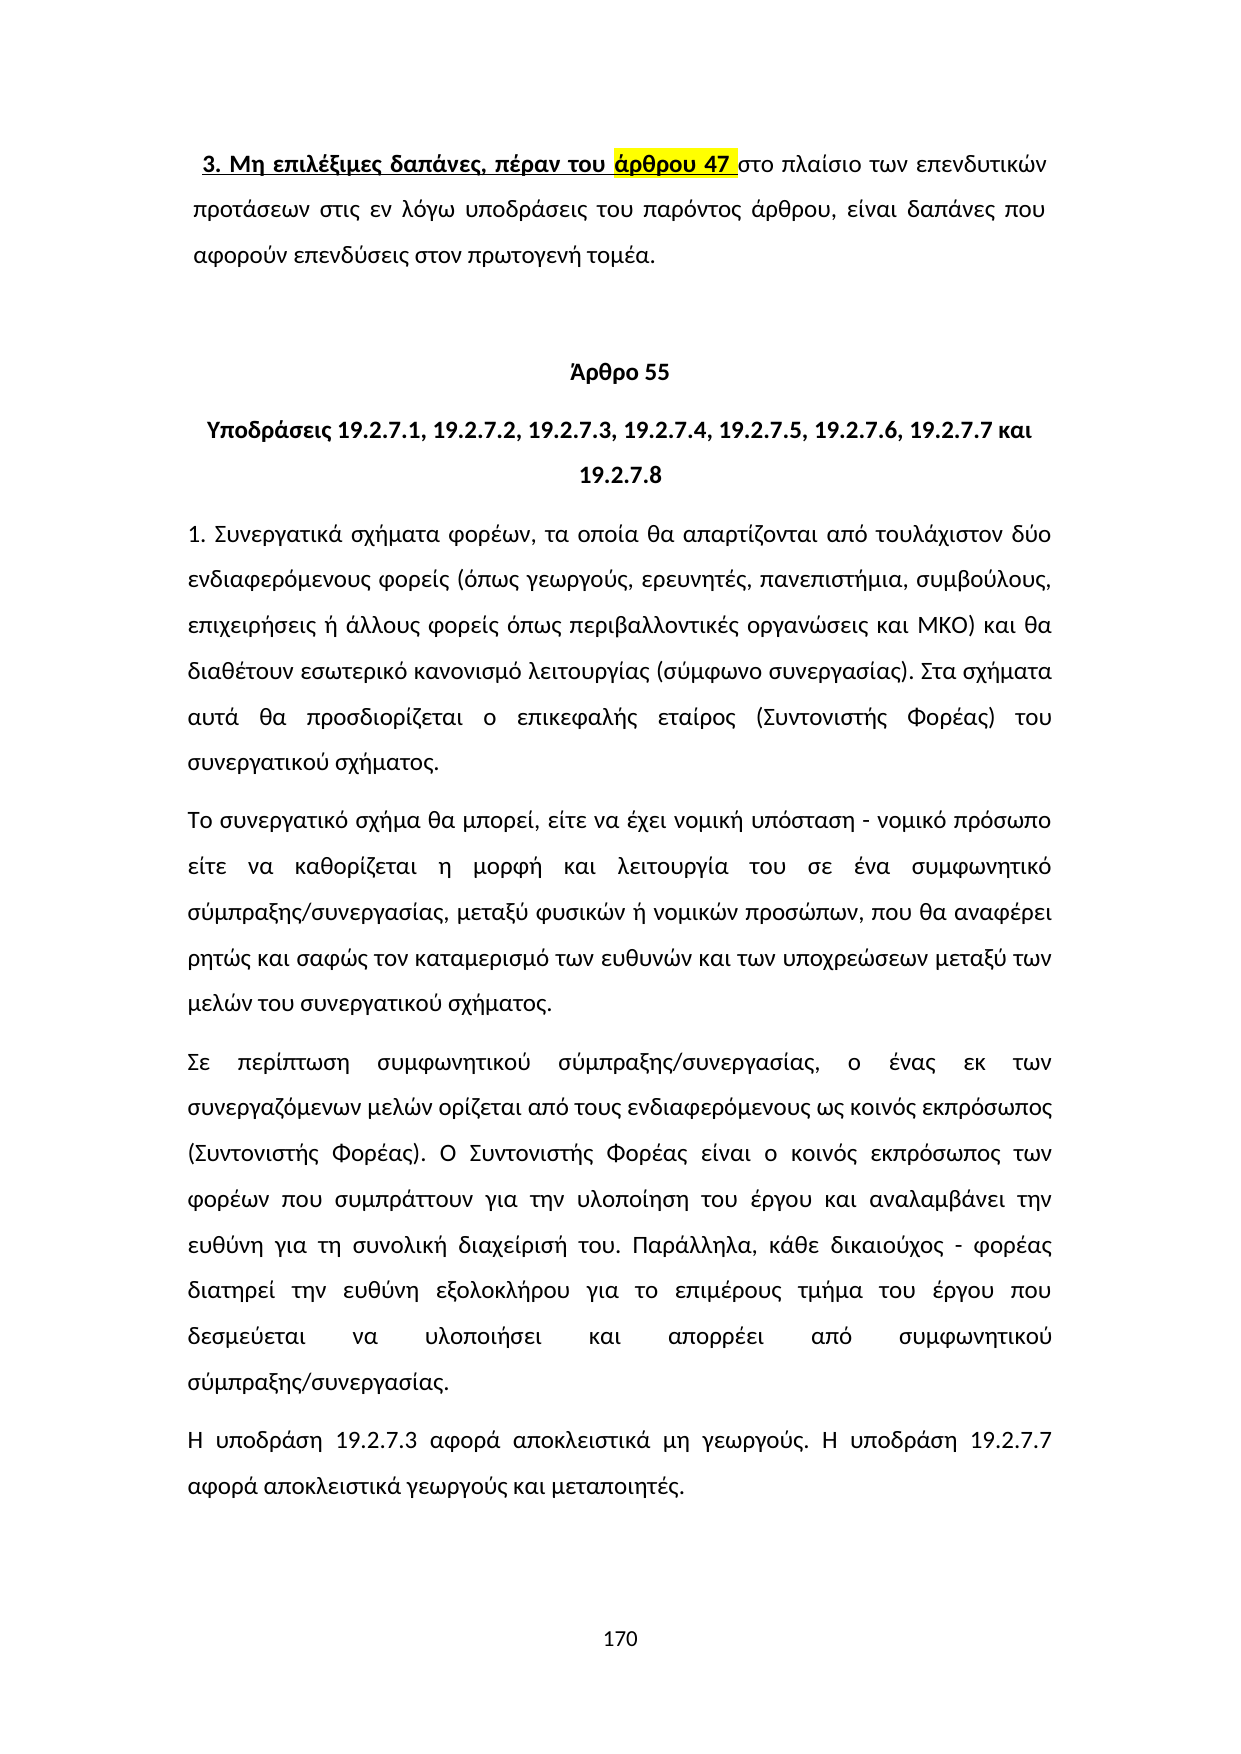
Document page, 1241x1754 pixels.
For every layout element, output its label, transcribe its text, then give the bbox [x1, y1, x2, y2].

text Το συνεργατικό σχήμα θα μπορεί, είτε να έχει νομική υπόσταση - νομικό πρόσωπο είτε να καθορίζεται η μορφή και λειτουργία του σε ένα συμφωνητικό σύμπραξης/συνεργασίας, μεταξύ φυσικών ή νομικών προσώπων, που θα αναφέρει ρητώς και σαφώς τον καταμερισμό των ευθυνών και των υποχρεώσεων μεταξύ των μελών του συνεργατικού σχήματος. [187, 805, 1053, 1018]
text Άρθρο 55 [187, 356, 1053, 386]
text 3. Μη επιλέξιμες δαπάνες, πέραν του άρθρου 47 στο πλαίσιο των επενδυτικών προτάσεων στις εν λόγω υποδράσεις του παρόντος άρθρου, είναι δαπάνες που αφορούν επενδύσεις στον πρωτογενή τομέα. [193, 148, 1047, 270]
text Σε περίπτωση συμφωνητικού σύμπραξης/συνεργασίας, ο ένας εκ των συνεργαζόμενων μελών ορίζεται από τους ενδιαφερόμενους ως κοινός εκπρόσωπος (Συντονιστής Φορέας). Ο Συντονιστής Φορέας είναι ο κοινός εκπρόσωπος των φορέων που συμπράττουν για την υλοποίηση του έργου και αναλαμβάνει την ευθύνη για τη συνολική διαχείρισή του. Παράλληλα, κάθε δικαιούχος - φορέας διατηρεί την ευθύνη εξολοκλήρου για το επιμέρους τμήμα του έργου που δεσμεύεται να υλοποιήσει και απορρέει από συμφωνητικού σύμπραξης/συνεργασίας. [187, 1046, 1053, 1396]
text Υποδράσεις 19.2.7.1, 19.2.7.2, 19.2.7.3, 19.2.7.4, 19.2.7.5, 19.2.7.6, 19.2.7.7 και 19.2.7.8 [187, 414, 1053, 490]
text Η υποδράση 19.2.7.3 αφορά αποκλειστικά μη γεωργούς. Η υποδράση 19.2.7.7 αφορά αποκλειστικά γεωργούς και μεταποιητές. [187, 1424, 1053, 1500]
text 1. Συνεργατικά σχήματα φορέων, τα οποία θα απαρτίζονται από τουλάχιστον δύο ενδιαφερόμενους φορείς (όπως γεωργούς, ερευνητές, πανεπιστήμια, συμβούλους, επιχειρήσεις ή άλλους φορείς όπως περιβαλλοντικές οργανώσεις και ΜΚΟ) και θα διαθέτουν εσωτερικό κανονισμό λειτουργίας (σύμφωνο συνεργασίας). Στα σχήματα αυτά θα προσδιορίζεται ο επικεφαλής εταίρος (Συντονιστής Φορέας) του συνεργατικού σχήματος. [187, 518, 1053, 777]
